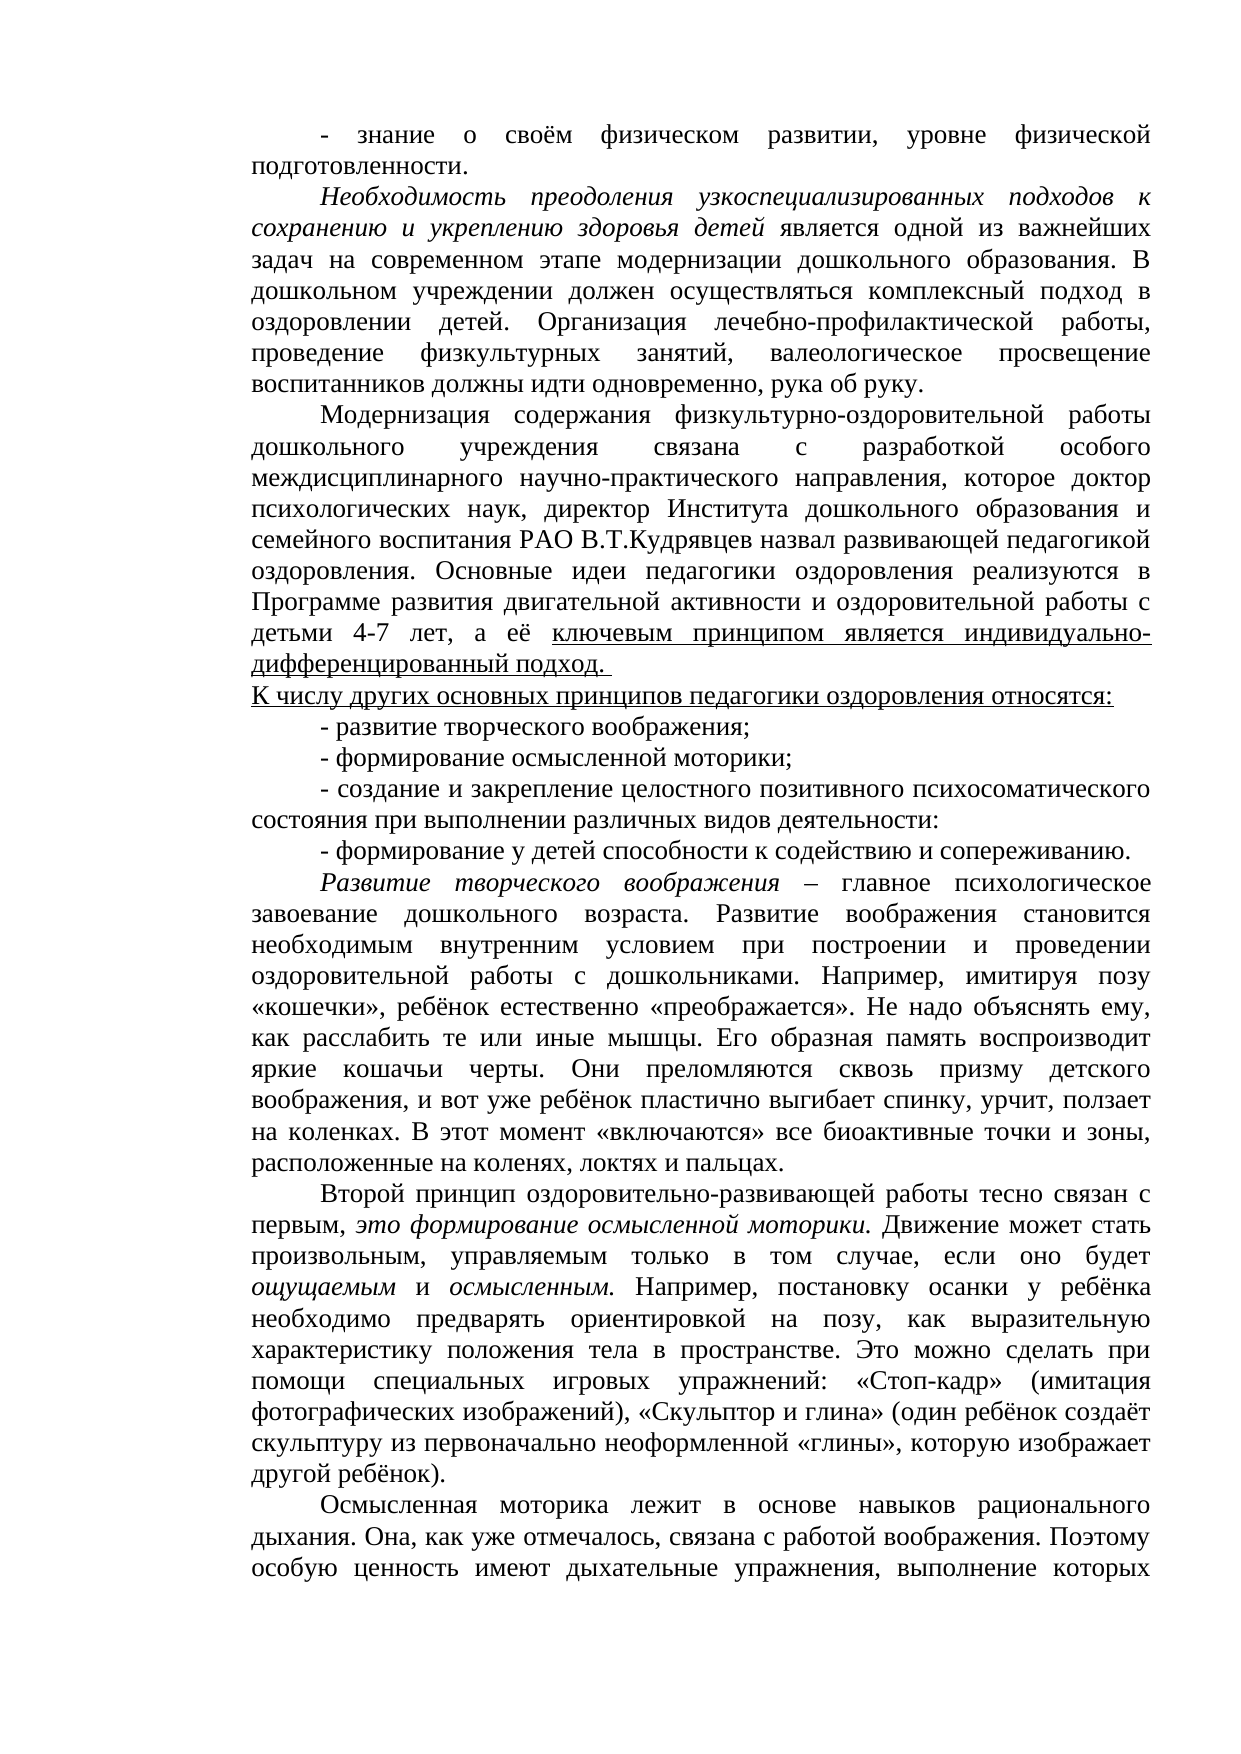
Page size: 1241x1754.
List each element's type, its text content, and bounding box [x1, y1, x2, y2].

text Необходимость преодоления узкоспециализированных подходов к сохранению и укреплению здоровья детей является одной из важнейших задач на современном этапе модернизации дошкольного образования. В дошкольном учреждении должен осуществляться комплексный подход в оздоровлении детей. Организация лечебно-профилактической работы, проведение физкультурных занятий, валеологическое просвещение воспитанников должны идти одновременно, рука об руку. [251, 180, 1152, 398]
text Модернизация содержания физкультурно-оздоровительной работы дошкольного учреждения связана с разработкой особого междисциплинарного научно-практического направления, которое доктор психологических наук, директор Института дошкольного образования и семейного воспитания РАО В.Т.Кудрявцев назвал развивающей педагогикой оздоровления. Основные идеи педагогики оздоровления реализуются в Программе развития двигательной активности и оздоровительной работы с детьми 4-7 лет, а её ключевым принципом является индивидуально-дифференцированный подход. [251, 398, 1152, 679]
text - формирование у детей способности к содействию и сопереживанию. [251, 834, 1152, 866]
text - знание о своём физическом развитии, уровне физической подготовленности. [251, 118, 1152, 180]
text К числу других основных принципов педагогики оздоровления относятся: [251, 679, 1152, 710]
text - развитие творческого воображения; [251, 710, 1152, 741]
text Развитие творческого воображения – главное психологическое завоевание дошкольного возраста. Развитие воображения становится необходимым внутренним условием при построении и проведении оздоровительной работы с дошкольниками. Например, имитируя позу «кошечки», ребёнок естественно «преображается». Не надо объяснять ему, как расслабить те или иные мышцы. Его образная память воспроизводит яркие кошачьи черты. Они преломляются сквозь призму детского воображения, и вот уже ребёнок пластично выгибает спинку, урчит, ползает на коленках. В этот момент «включаются» все биоактивные точки и зоны, расположенные на коленях, локтях и пальцах. [251, 866, 1152, 1177]
text - формирование осмысленной моторики; [251, 741, 1152, 772]
text - создание и закрепление целостного позитивного психосоматического состояния при выполнении различных видов деятельности: [251, 772, 1152, 834]
text Второй принцип оздоровительно-развивающей работы тесно связан с первым, это формирование осмысленной моторики. Движение может стать произвольным, управляемым только в том случае, если оно будет ощущаемым и осмысленным. Например, постановку осанки у ребёнка необходимо предварять ориентировкой на позу, как выразительную характеристику положения тела в пространстве. Это можно сделать при помощи специальных игровых упражнений: «Стоп-кадр» (имитация фотографических изображений), «Скульптор и глина» (один ребёнок создаёт скульптуру из первоначально неоформленной «глины», которую изображает другой ребёнок). [251, 1177, 1152, 1488]
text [251, 1488, 1152, 1582]
